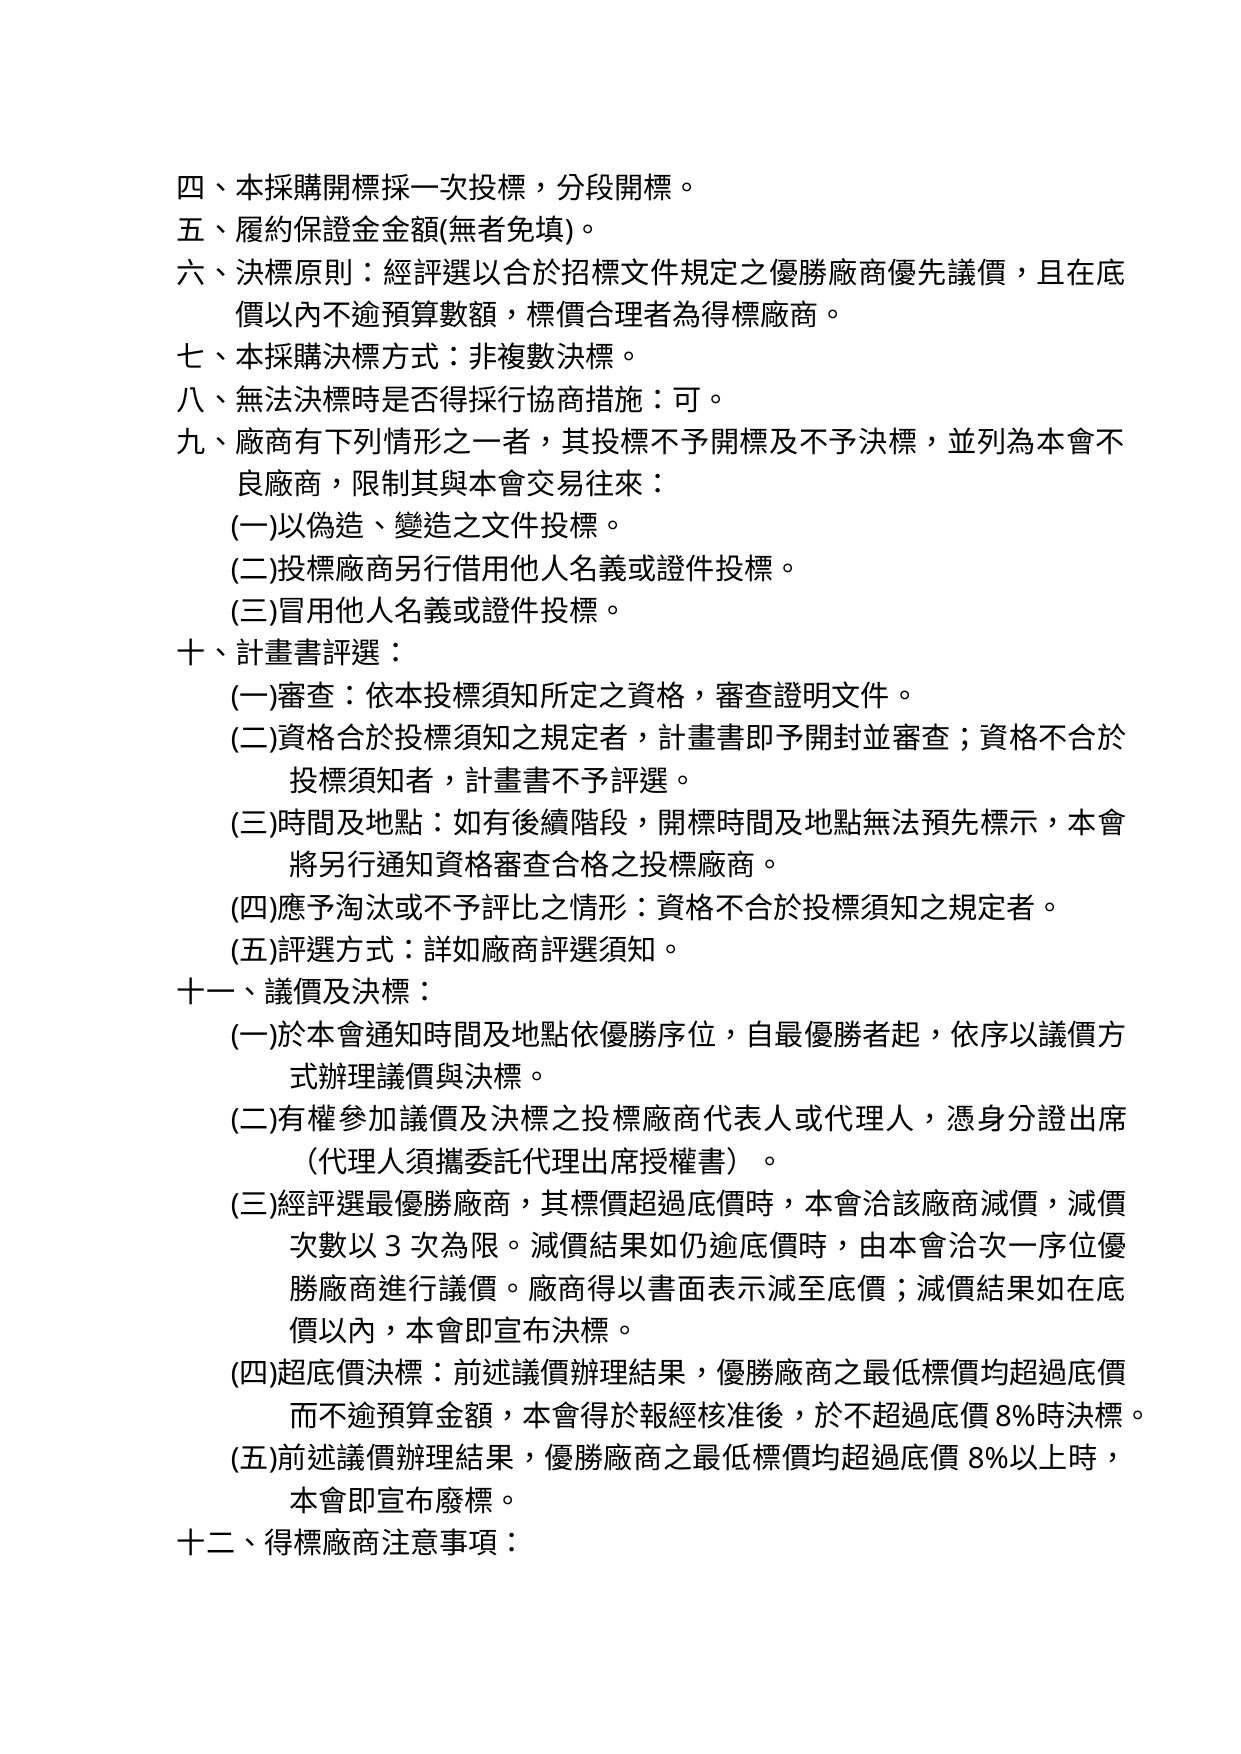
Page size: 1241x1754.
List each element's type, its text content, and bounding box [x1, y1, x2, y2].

list 議價及決標： [177, 969, 1128, 1011]
list 履約保證金金額(無者免填)。 [177, 207, 1128, 249]
list 決標原則：經評選以合於招標文件規定之優勝廠商優先議價，且在底價以內不逾預算數額，標價合理者為得標廠商。 [177, 249, 1128, 334]
list 有權參加議價及決標之投標廠商代表人或代理人，憑身分證出席（代理人須攜委託代理出席授權書）。 [231, 1096, 1128, 1181]
list 應予淘汰或不予評比之情形：資格不合於投標須知之規定者。 [231, 884, 1128, 927]
list 本採購開標採一次投標，分段開標。 [177, 164, 1128, 207]
list 超底價決標：前述議價辦理結果，優勝廠商之最低標價均超過底價而不逾預算金額，本會得於報經核准後，於不超過底價8%時決標。 [231, 1350, 1128, 1435]
list 本採購決標方式：非複數決標。 [177, 334, 1128, 376]
list 前述議價辦理結果，優勝廠商之最低標價均超過底價8%以上時，本會即宣布廢標。 [231, 1435, 1128, 1519]
list 評選方式：詳如廠商評選須知。 [231, 927, 1128, 969]
list 以偽造、變造之文件投標。 [231, 503, 1128, 545]
list 經評選最優勝廠商，其標價超過底價時，本會洽該廠商減價，減價次數以3 次為限。減價結果如仍逾底價時，由本會洽次一序位優勝廠商進行議價。廠商得以書面表示減至底價；減價結果如在底價以內，本會即宣布決標。 [231, 1181, 1128, 1350]
list 無法決標時是否得採行協商措施：可。 [177, 376, 1128, 418]
list 於本會通知時間及地點依優勝序位，自最優勝者起，依序以議價方式辦理議價與決標。 [231, 1011, 1128, 1096]
list 得標廠商注意事項： [177, 1519, 1128, 1562]
list 投標廠商另行借用他人名義或證件投標。 [231, 545, 1128, 588]
list 資格合於投標須知之規定者，計畫書即予開封並審查；資格不合於投標須知者，計畫書不予評選。 [231, 715, 1128, 799]
list 時間及地點：如有後續階段，開標時間及地點無法預先標示，本會將另行通知資格審查合格之投標廠商。 [231, 799, 1128, 884]
list 冒用他人名義或證件投標。 [231, 588, 1128, 630]
list 審查：依本投標須知所定之資格，審查證明文件。 [231, 672, 1128, 715]
list 廠商有下列情形之一者，其投標不予開標及不予決標，並列為本會不良廠商，限制其與本會交易往來： [177, 418, 1128, 503]
list 計畫書評選： [177, 630, 1128, 672]
